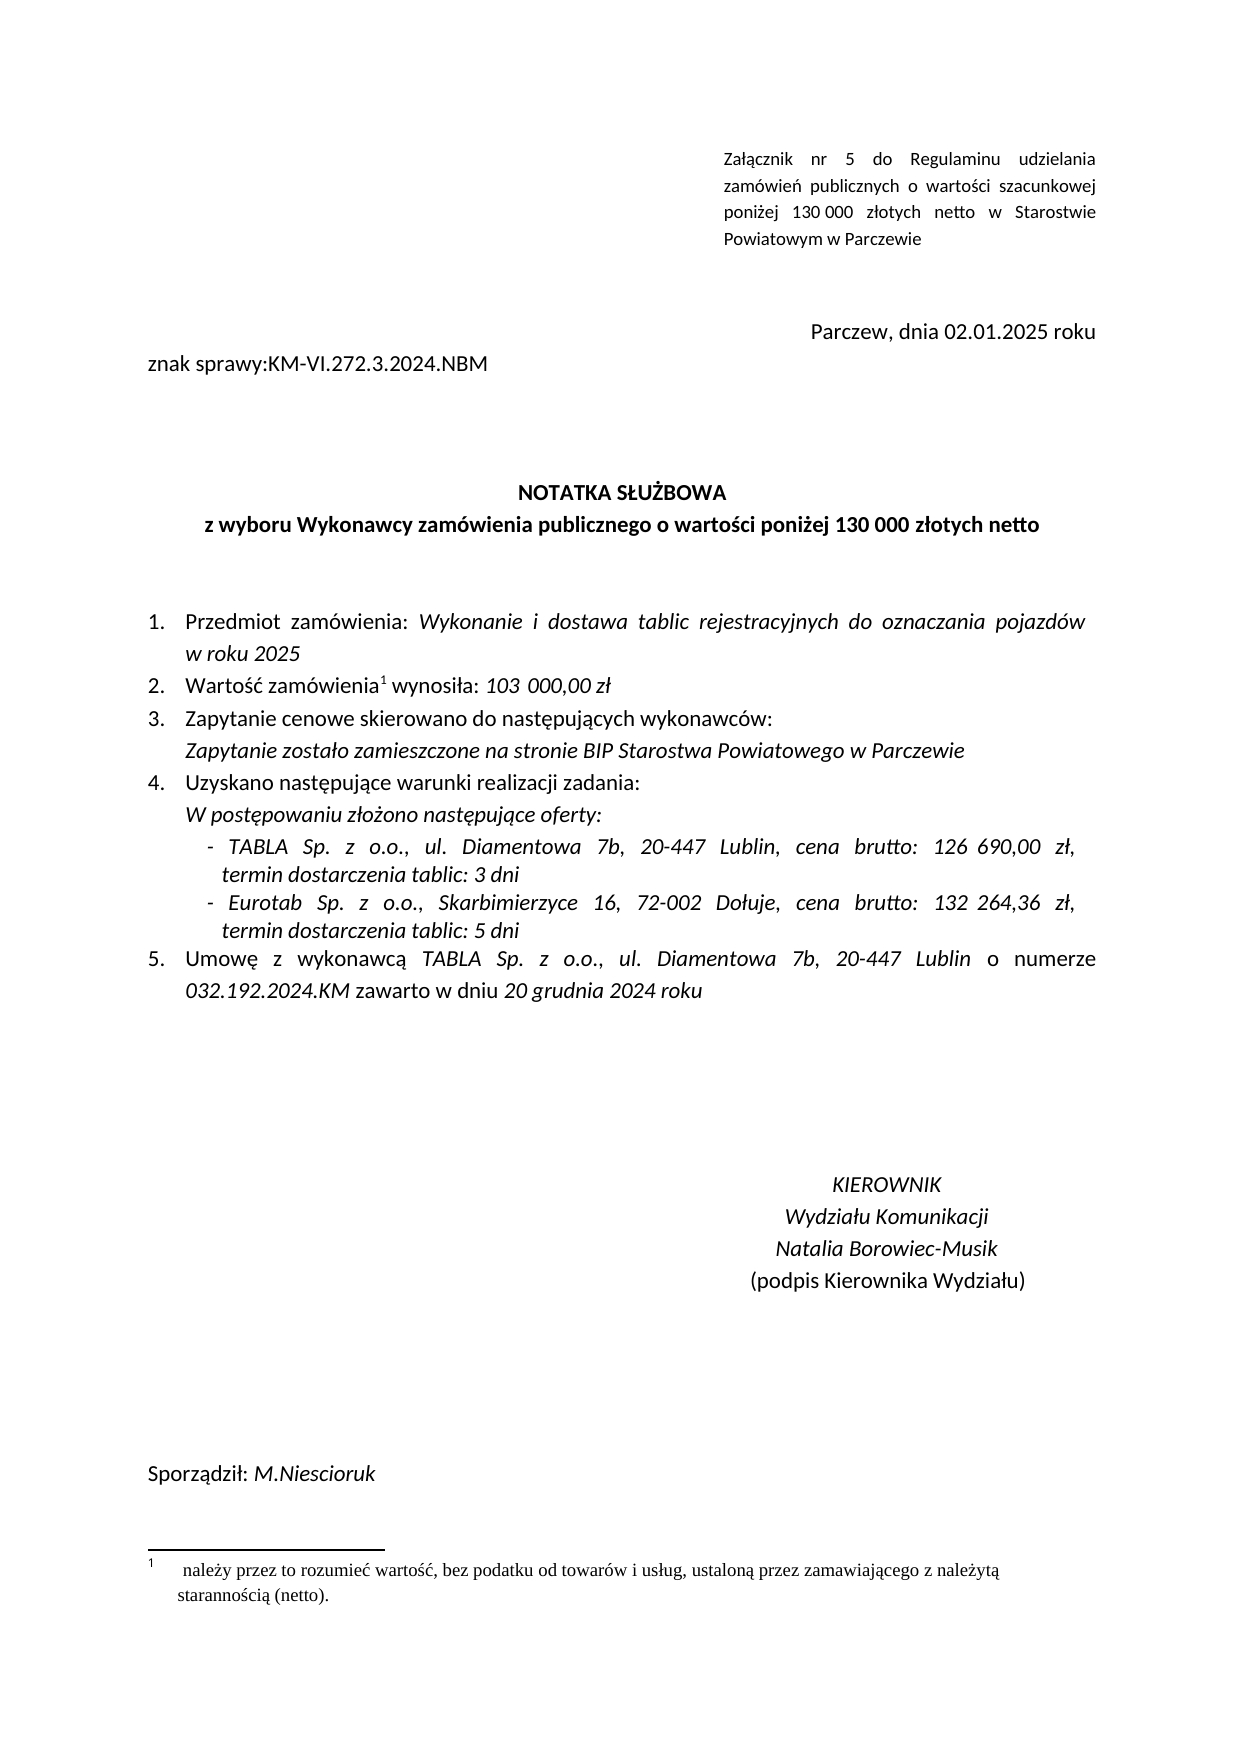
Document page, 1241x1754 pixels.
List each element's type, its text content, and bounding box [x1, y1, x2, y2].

list Uzyskano następujące warunki realizacji zadania: [148, 768, 1096, 796]
text Wydziału Komunikacji [679, 1202, 1096, 1230]
text NOTATKA SŁUŻBOWA [148, 478, 1096, 506]
text - Eurotab Sp. z o.o., Skarbimierzyce 16, 72-002 Dołuje, cena brutto: 132 264,36 zł, termin dostarczenia tablic: 5 dni [207, 888, 1093, 944]
list Przedmiot zamówienia: Wykonanie i dostawa tablic rejestracyjnych do oznaczania pojazdów w roku 2025 [148, 607, 1096, 667]
text Załącznik nr 5 do Regulaminu udzielania zamówień publicznych o wartości szacunkowej poniżej 130 000 złotych netto w Starostwie Powiatowym w Parczewie [723, 148, 1096, 249]
text Sporządził: M.Niescioruk [148, 1459, 1093, 1487]
text (podpis Kierownika Wydziału) [679, 1266, 1096, 1294]
list Umowę z wykonawcą TABLA Sp. z o.o., ul. Diamentowa 7b, 20-447 Lublin o numerze 032.192.2024.KM zawarto w dniu 20 grudnia 2024 roku [148, 944, 1096, 1005]
list Wartość zamówienia wynosiła: 103 000,00 zł [148, 671, 1096, 699]
text z wyboru Wykonawcy zamówienia publicznego o wartości poniżej 130 000 złotych netto [148, 511, 1096, 538]
text W postępowaniu złożono następujące oferty: [185, 800, 1096, 828]
text Zapytanie zostało zamieszczone na stronie BIP Starostwa Powiatowego w Parczewie [185, 736, 1096, 764]
text Natalia Borowiec-Musik [679, 1234, 1096, 1262]
text KIEROWNIK [679, 1170, 1096, 1198]
text Parczew, dnia 02.01.2025 roku [664, 317, 1096, 345]
text - TABLA Sp. z o.o., ul. Diamentowa 7b, 20-447 Lublin, cena brutto: 126 690,00 zł, termin dostarczenia tablic: 3 dni [207, 832, 1093, 888]
text znak sprawy:KM-VI.272.3.2024.NBM [148, 349, 1096, 378]
list Zapytanie cenowe skierowano do następujących wykonawców: [148, 704, 1096, 732]
